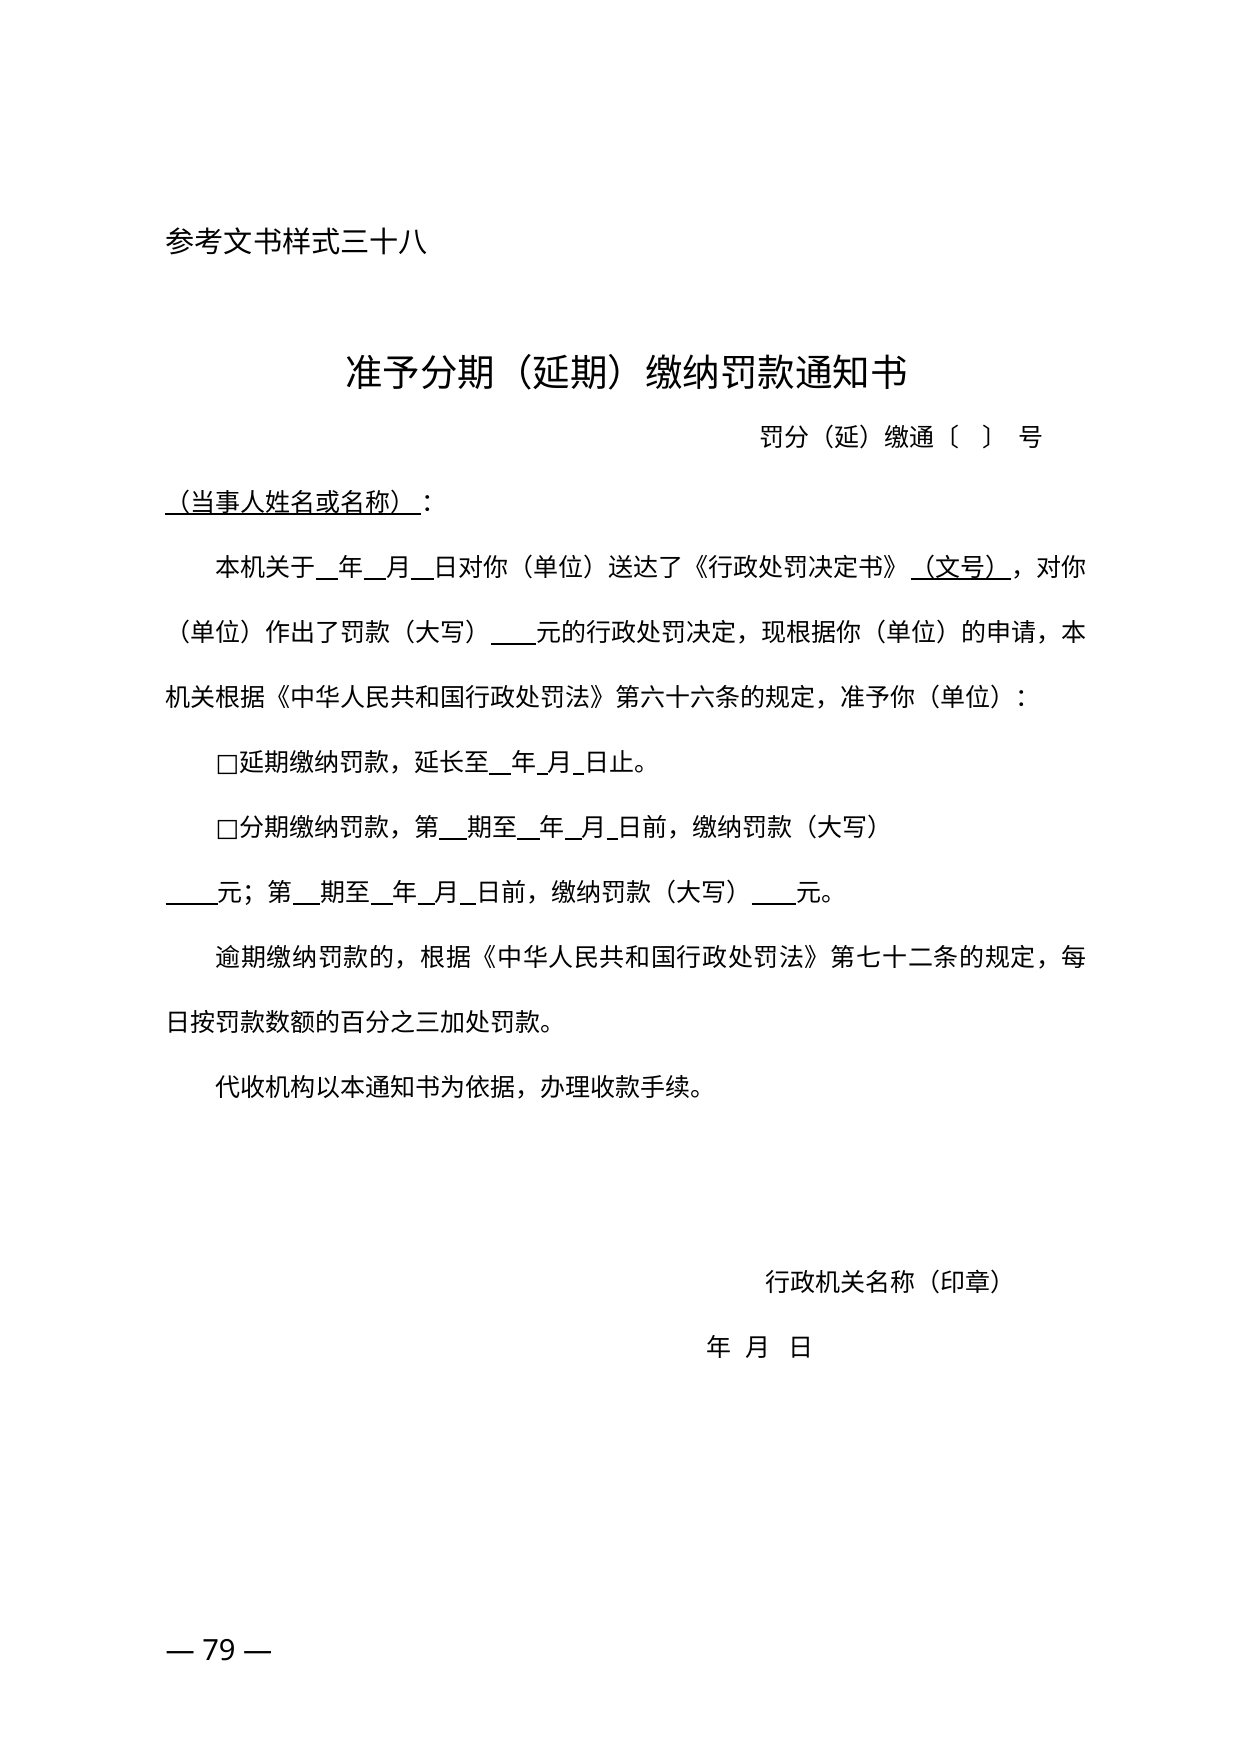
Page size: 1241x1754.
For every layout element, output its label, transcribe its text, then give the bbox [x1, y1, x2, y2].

subtitle 罚分（延）缴通〔 〕 号 [165, 403, 1043, 468]
text □延期缴纳罚款，延长至 年 月 日止。 [165, 728, 1087, 793]
text （当事人姓名或名称） ： [165, 468, 1087, 533]
text 参考文书样式三十八 [165, 208, 1087, 273]
text 元；第 期至 年 月 日前，缴纳罚款（大写） 元。 [165, 858, 1087, 923]
text 年 月 日 [165, 1313, 999, 1378]
text 准予分期（延期）缴纳罚款通知书 [165, 338, 1087, 403]
text 行政机关名称（印章） [165, 1248, 1087, 1313]
text 代收机构以本通知书为依据，办理收款手续。 [165, 1053, 1087, 1118]
text 本机关于 年 月 日对你（单位）送达了《行政处罚决定书》（文号），对你（单位）作出了罚款（大写） 元的行政处罚决定，现根据你（单位）的申请，本机关根据《中华人民共和国行政处罚法》第六十六条的规定，准予你（单位）： [165, 533, 1087, 728]
text □分期缴纳罚款，第 期至 年 月 日前，缴纳罚款（大写） [165, 793, 1087, 858]
text 逾期缴纳罚款的，根据《中华人民共和国行政处罚法》第七十二条的规定，每日按罚款数额的百分之三加处罚款。 [165, 923, 1087, 1053]
